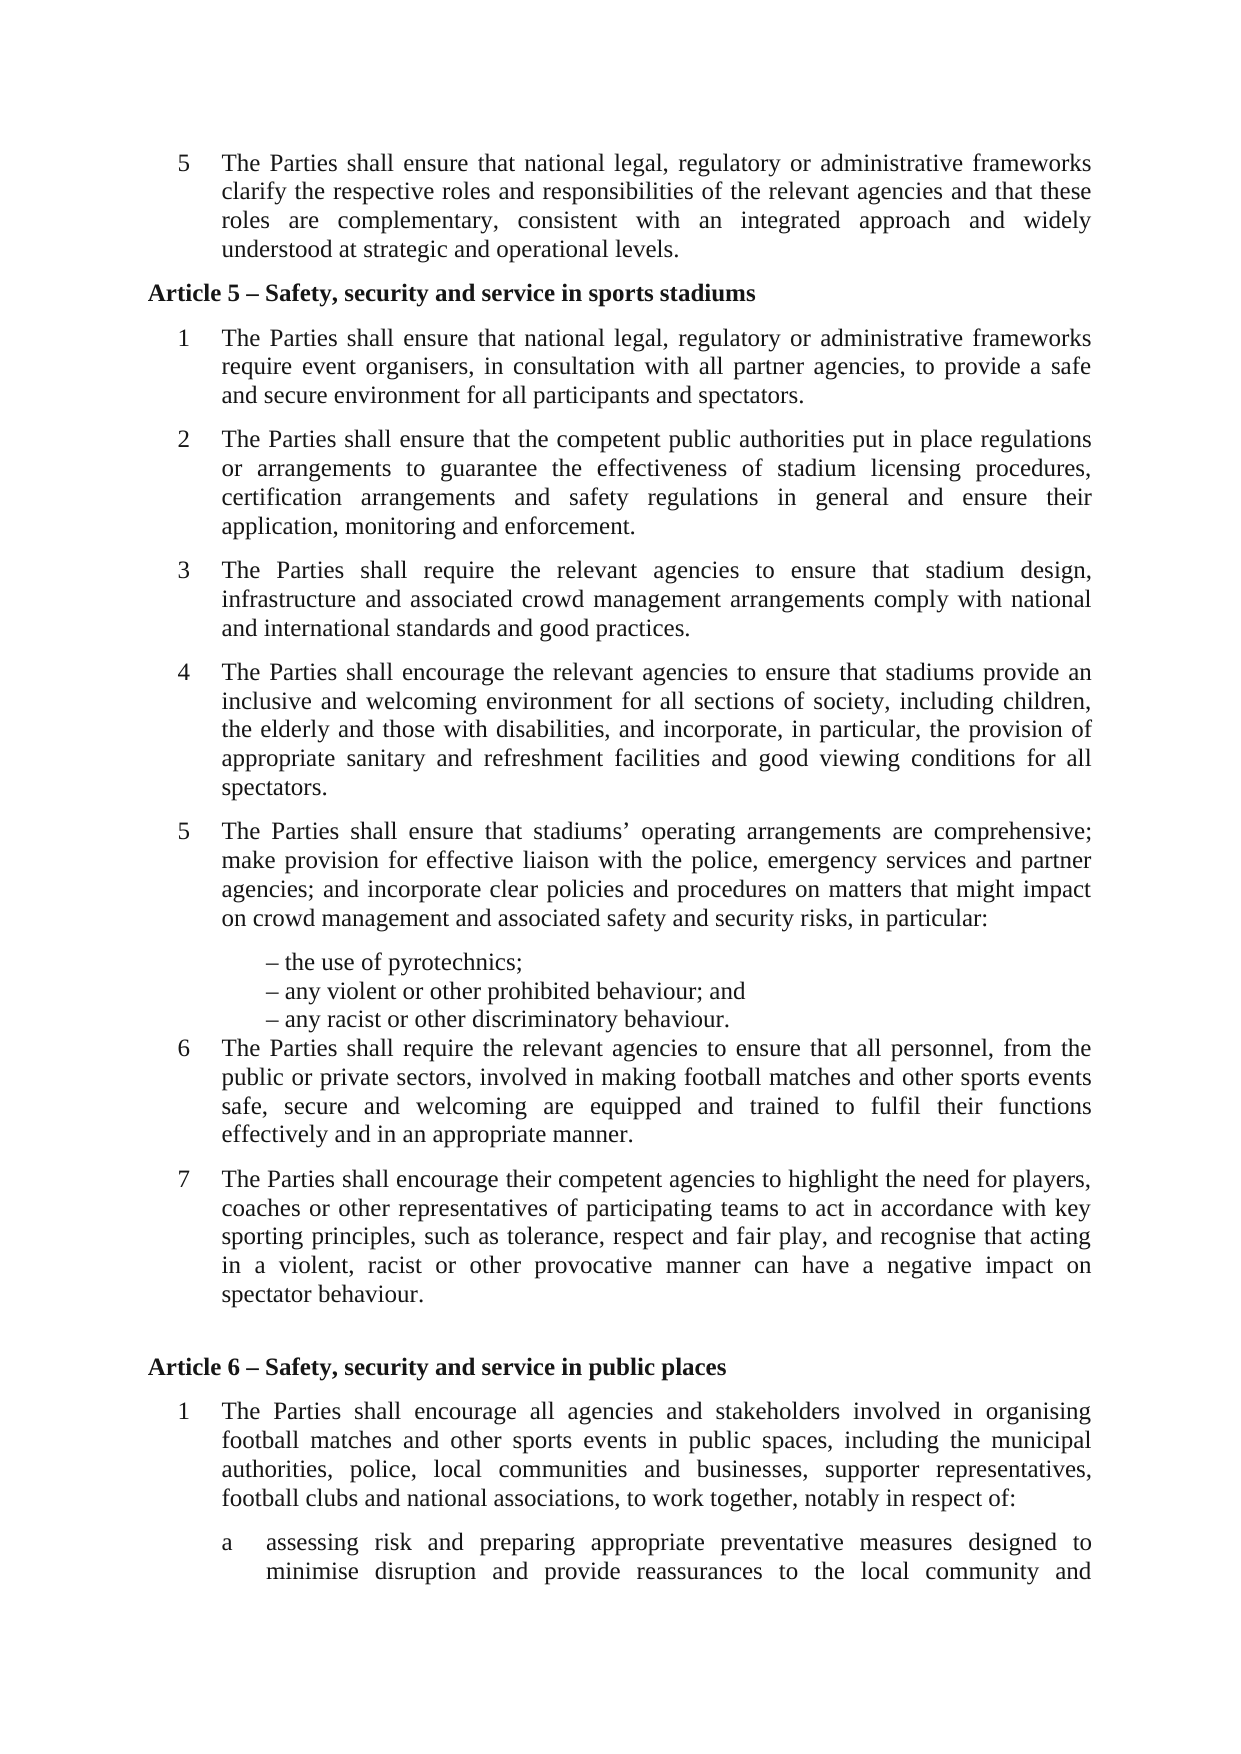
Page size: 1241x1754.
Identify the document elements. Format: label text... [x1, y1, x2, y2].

text 5 The Parties shall ensure that national legal, regulatory or administrative frameworks clarify the respective roles and responsibilities of the relevant agencies and that these roles are complementary, consistent with an integrated approach and widely understood at strategic and operational levels. [177, 148, 1093, 263]
text – the use of pyrotechnics; [266, 947, 1093, 976]
text 1 The Parties shall encourage all agencies and stakeholders involved in organising football matches and other sports events in public spaces, including the municipal authorities, police, local communities and businesses, supporter representatives, football clubs and national associations, to work together, notably in respect of: [177, 1396, 1093, 1511]
text 3 The Parties shall require the relevant agencies to ensure that stadium design, infrastructure and associated crowd management arrangements comply with national and international standards and good practices. [177, 555, 1093, 641]
text 2 The Parties shall ensure that the competent public authorities put in place regulations or arrangements to guarantee the effectiveness of stadium licensing procedures, certification arrangements and safety regulations in general and ensure their application, monitoring and enforcement. [177, 424, 1093, 539]
text Article 5 – Safety, security and service in sports stadiums [148, 278, 1093, 307]
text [221, 1527, 1093, 1584]
text 5 The Parties shall ensure that stadiums’ operating arrangements are comprehensive; make provision for effective liaison with the police, emergency services and partner agencies; and incorporate clear policies and procedures on matters that might impact on crowd management and associated safety and security risks, in particular: [177, 816, 1093, 931]
text 1 The Parties shall ensure that national legal, regulatory or administrative frameworks require event organisers, in consultation with all partner agencies, to provide a safe and secure environment for all participants and spectators. [177, 323, 1093, 409]
text 6 The Parties shall require the relevant agencies to ensure that all personnel, from the public or private sectors, involved in making football matches and other sports events safe, secure and welcoming are equipped and trained to fulfil their functions effectively and in an appropriate manner. [177, 1033, 1093, 1148]
text – any violent or other prohibited behaviour; and [266, 976, 1093, 1004]
text 7 The Parties shall encourage their competent agencies to highlight the need for players, coaches or other representatives of participating teams to act in accordance with key sporting principles, such as tolerance, respect and fair play, and recognise that acting in a violent, racist or other provocative manner can have a negative impact on spectator behaviour. [177, 1164, 1093, 1308]
text 4 The Parties shall encourage the relevant agencies to ensure that stadiums provide an inclusive and welcoming environment for all sections of society, including children, the elderly and those with disabilities, and incorporate, in particular, the provision of appropriate sanitary and refreshment facilities and good viewing conditions for all spectators. [177, 657, 1093, 801]
text – any racist or other discriminatory behaviour. [266, 1004, 1093, 1033]
text Article 6 – Safety, security and service in public places [148, 1352, 1093, 1381]
